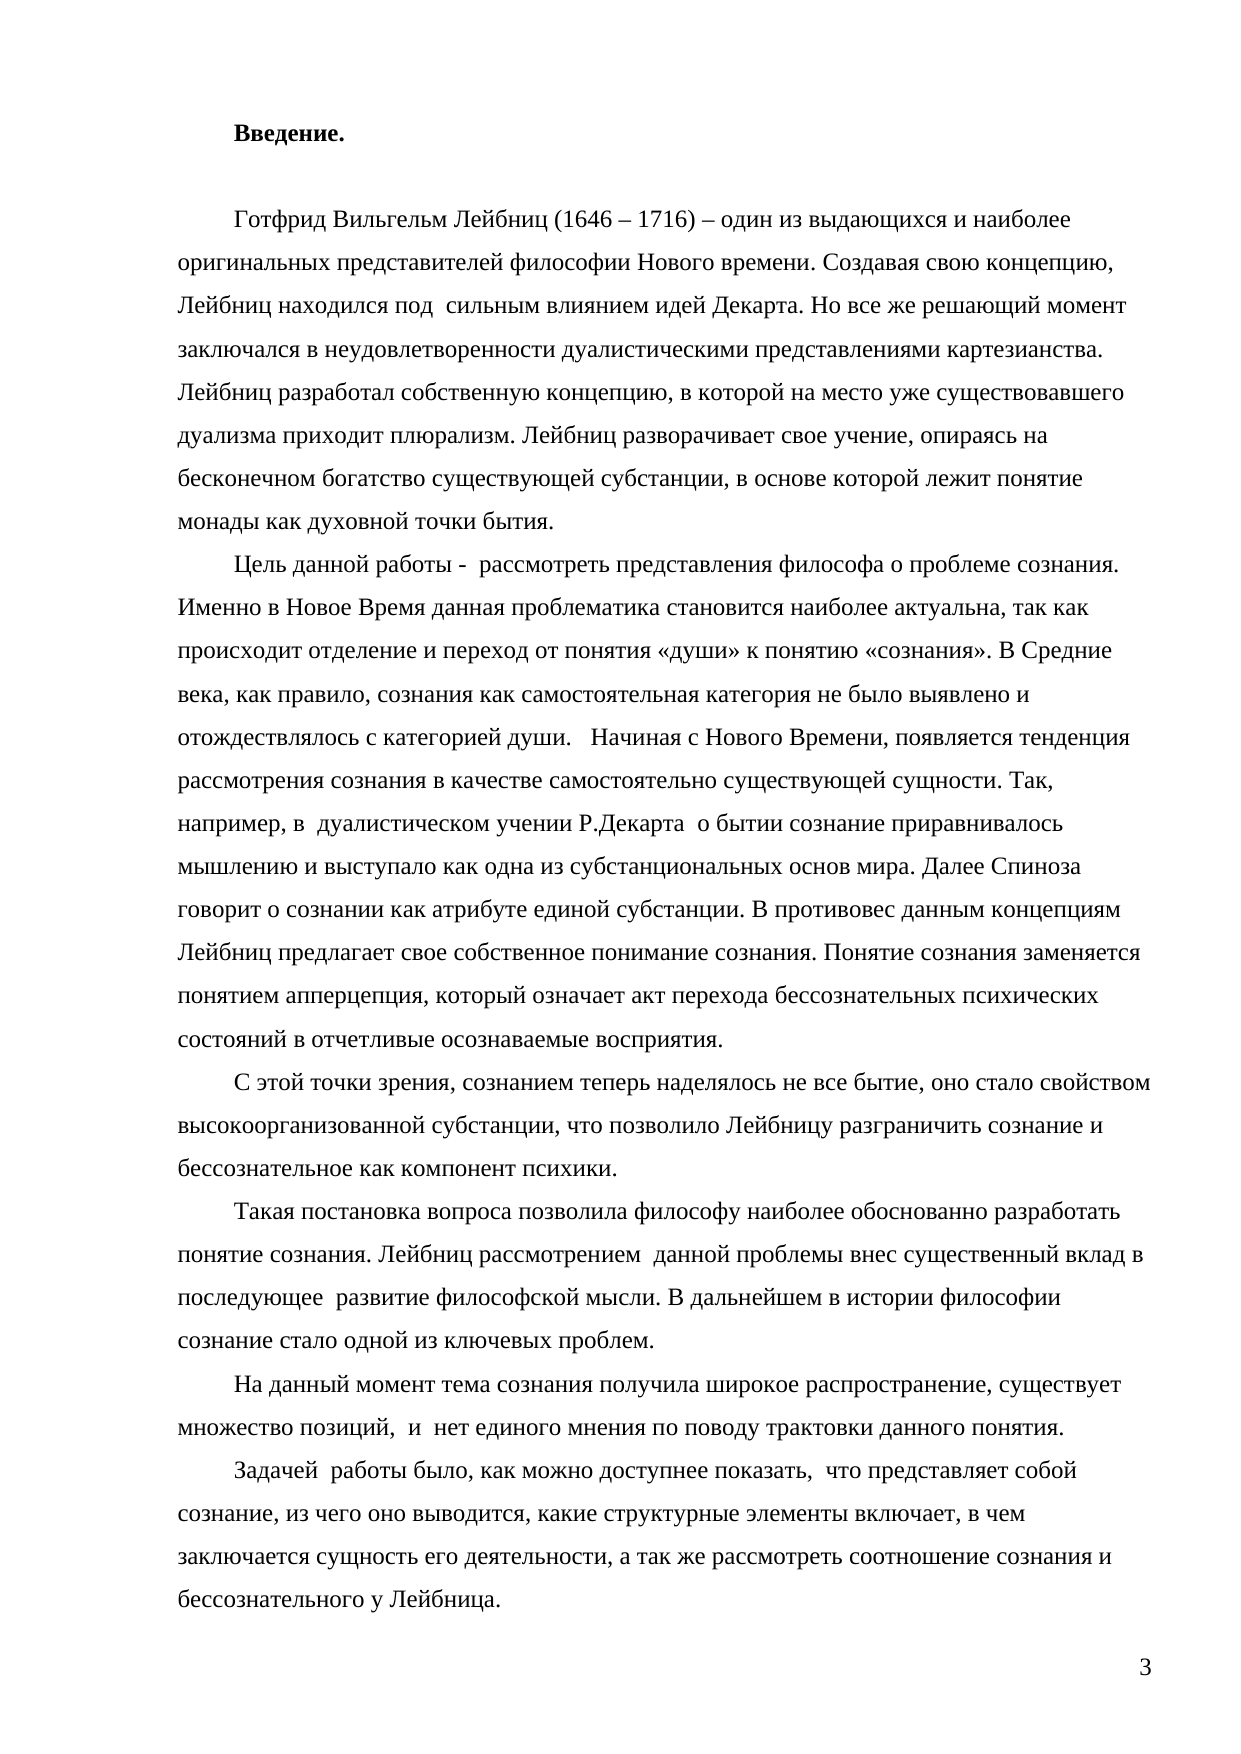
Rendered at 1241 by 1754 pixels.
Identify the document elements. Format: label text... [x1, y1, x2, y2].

text Цель данной работы - рассмотреть представления философа о проблеме сознания. Именно в Новое Время данная проблематика становится наиболее актуальна, так как происходит отделение и переход от понятия «души» к понятию «сознания». В Средние века, как правило, сознания как самостоятельная категория не было выявлено и отождествлялось с категорией души. Начиная с Нового Времени, появляется тенденция рассмотрения сознания в качестве самостоятельно существующей сущности. Так, например, в дуалистическом учении Р.Декарта о бытии сознание приравнивалось мышлению и выступало как одна из субстанциональных основ мира. Далее Спиноза говорит о сознании как атрибуте единой субстанции. В противовес данным концепциям Лейбниц предлагает свое собственное понимание сознания. Понятие сознания заменяется понятием апперцепция, который означает акт перехода бессознательных психических состояний в отчетливые осознаваемые восприятия. [177, 549, 1152, 1052]
text На данный момент тема сознания получила широкое распространение, существует множество позиций, и нет единого мнения по поводу трактовки данного понятия. [177, 1369, 1152, 1441]
text Задачей работы было, как можно доступнее показать, что представляет собой сознание, из чего оно выводится, какие структурные элементы включает, в чем заключается сущность его деятельности, а так же рассмотреть соотношение сознания и бессознательного у Лейбница. [177, 1455, 1152, 1613]
text С этой точки зрения, сознанием теперь наделялось не все бытие, оно стало свойством высокоорганизованной субстанции, что позволило Лейбницу разграничить сознание и бессознательное как компонент психики. [177, 1067, 1152, 1182]
text Готфрид Вильгельм Лейбниц (1646 – 1716) – один из выдающихся и наиболее оригинальных представителей философии Нового времени. Создавая свою концепцию, Лейбниц находился под сильным влиянием идей Декарта. Но все же решающий момент заключался в неудовлетворенности дуалистическими представлениями картезианства. Лейбниц разработал собственную концепцию, в которой на место уже существовавшего дуализма приходит плюрализм. Лейбниц разворачивает свое учение, опираясь на бесконечном богатство существующей субстанции, в основе которой лежит понятие монады как духовной точки бытия. [177, 204, 1152, 535]
text Такая постановка вопроса позволила философу наиболее обоснованно разработать понятие сознания. Лейбниц рассмотрением данной проблемы внес существенный вклад в последующее развитие философской мысли. В дальнейшем в истории философии сознание стало одной из ключевых проблем. [177, 1196, 1152, 1354]
text Заключение.Введение. [177, 118, 1152, 147]
